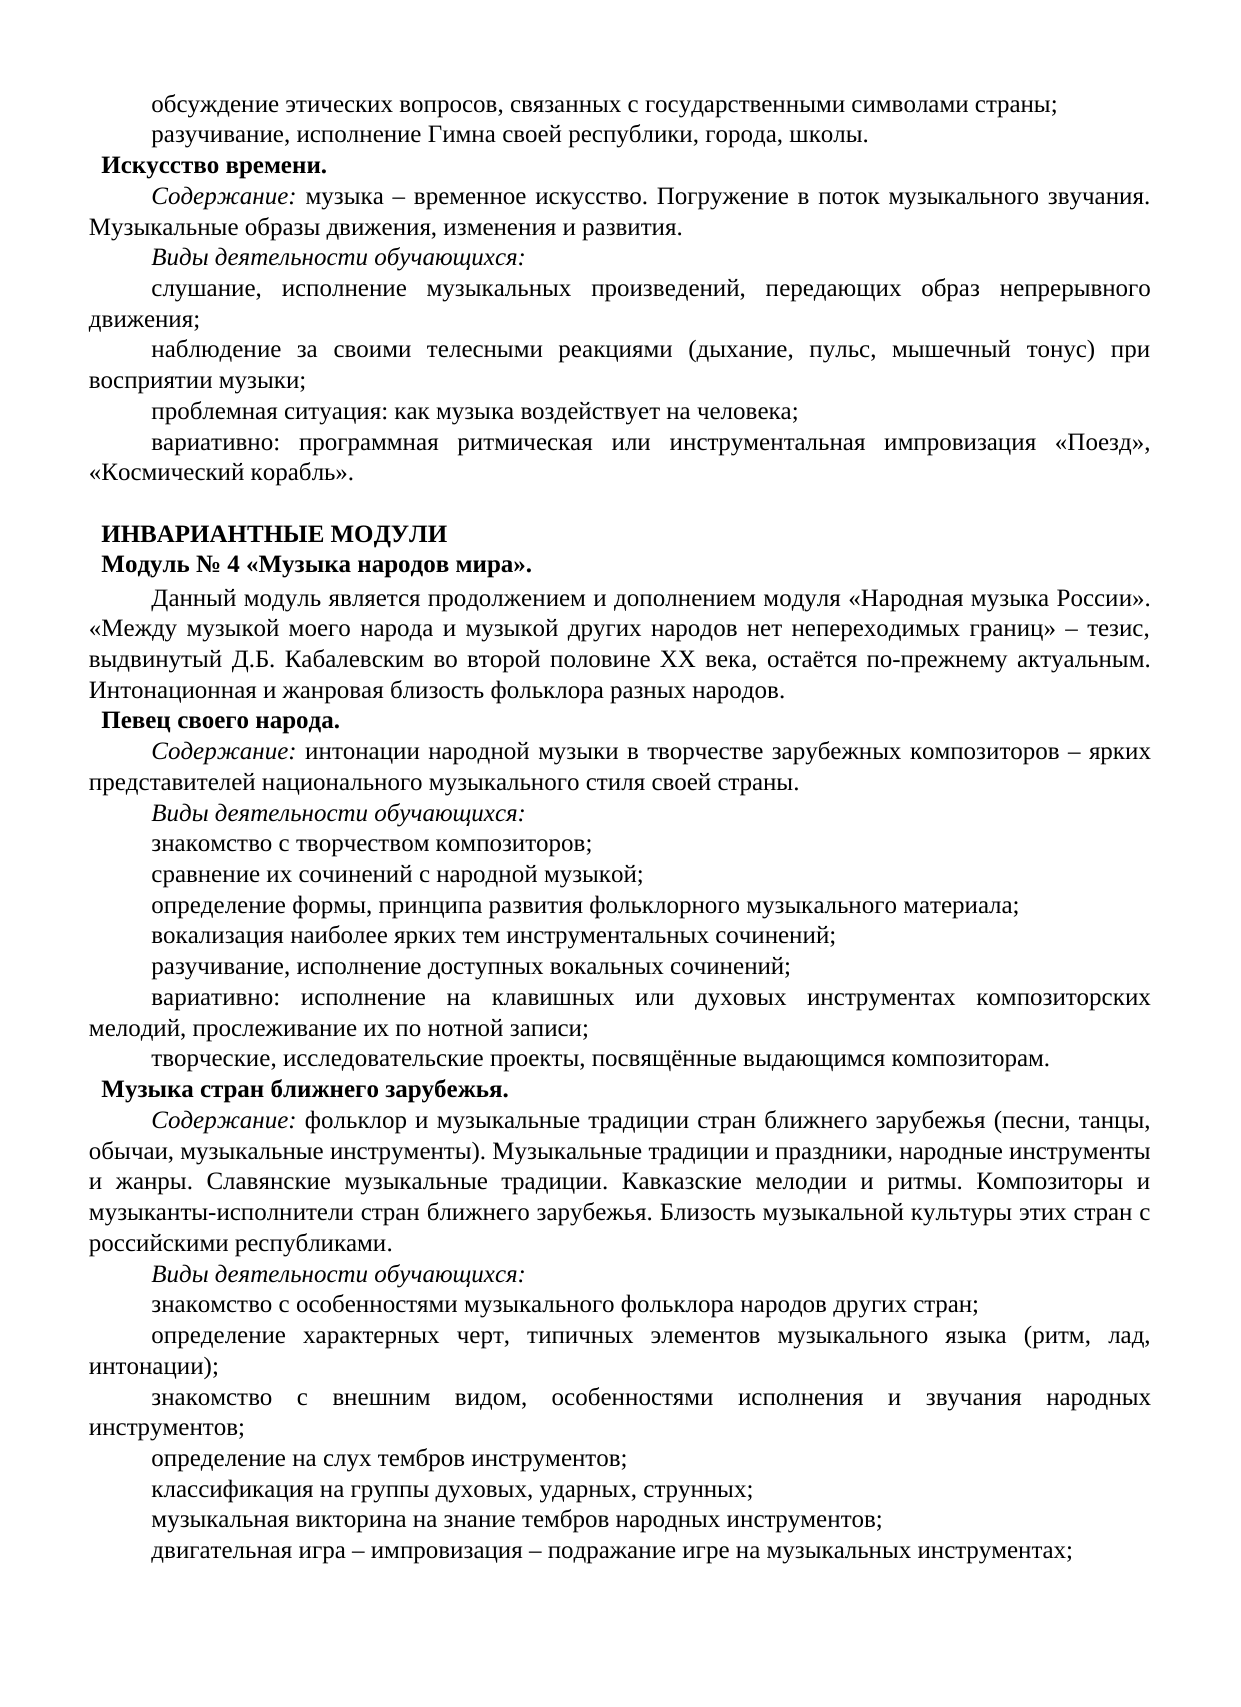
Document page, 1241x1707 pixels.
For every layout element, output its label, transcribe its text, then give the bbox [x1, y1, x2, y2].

text Содержание: интонации народной музыки в творчестве зарубежных композиторов – ярких представителей национального музыкального стиля своей страны. [89, 736, 1152, 796]
text классификация на группы духовых, ударных, струнных; [89, 1474, 1152, 1502]
text двигательная игра – импровизация – подражание игре на музыкальных инструментах; [89, 1535, 1152, 1564]
text Музыка стран ближнего зарубежья. [101, 1074, 1152, 1103]
text вариативно: исполнение на клавишных или духовых инструментах композиторских мелодий, прослеживание их по нотной записи; [89, 982, 1152, 1042]
text вокализация наиболее ярких тем инструментальных сочинений; [89, 921, 1152, 949]
text обсуждение этических вопросов, связанных с государственными символами страны; [89, 89, 1152, 117]
text знакомство с творчеством композиторов; [89, 828, 1152, 857]
text определение формы, принципа развития фольклорного музыкального материала; [89, 890, 1152, 919]
text вариативно: программная ритмическая или инструментальная импровизация «Поезд», «Космический корабль». [89, 427, 1152, 486]
text сравнение их сочинений с народной музыкой; [89, 859, 1152, 888]
text музыкальная викторина на знание тембров народных инструментов; [89, 1504, 1152, 1533]
text ИНВАРИАНТНЫЕ МОДУЛИ [101, 519, 1152, 548]
text творческие, исследовательские проекты, посвящённые выдающимся композиторам. [89, 1043, 1152, 1072]
text знакомство с внешним видом, особенностями исполнения и звучания народных инструментов; [89, 1382, 1152, 1441]
text Содержание: фольклор и музыкальные традиции стран ближнего зарубежья (песни, танцы, обычаи, музыкальные инструменты). Музыкальные традиции и праздники, народные инструменты и жанры. Славянские музыкальные традиции. Кавказские мелодии и ритмы. Композиторы и музыканты-исполнители стран ближнего зарубежья. Близость музыкальной культуры этих стран с российскими республиками. [89, 1105, 1152, 1257]
text знакомство с особенностями музыкального фольклора народов других стран; [89, 1289, 1152, 1318]
text определение на слух тембров инструментов; [89, 1443, 1152, 1472]
text Данный модуль является продолжением и дополнением модуля «Народная музыка России». «Между музыкой моего народа и музыкой других народов нет непереходимых границ» – тезис, выдвинутый Д.Б. Кабалевским во второй половине ХХ века, остаётся по-прежнему актуальным. Интонационная и жанровая близость фольклора разных народов. [89, 583, 1152, 703]
text разучивание, исполнение доступных вокальных сочинений; [89, 951, 1152, 980]
text Модуль № 4 «Музыка народов мира». [101, 549, 1152, 578]
text наблюдение за своими телесными реакциями (дыхание, пульс, мышечный тонус) при восприятии музыки; [89, 334, 1152, 394]
text определение характерных черт, типичных элементов музыкального языка (ритм, лад, интонации); [89, 1320, 1152, 1379]
text Искусство времени. [101, 150, 1152, 179]
text Виды деятельности обучающихся: [89, 1259, 1152, 1287]
text Виды деятельности обучающихся: [89, 242, 1152, 271]
text проблемная ситуация: как музыка воздействует на человека; [89, 396, 1152, 425]
text Содержание: музыка – временное искусство. Погружение в поток музыкального звучания. Музыкальные образы движения, изменения и развития. [89, 181, 1152, 240]
text Виды деятельности обучающихся: [89, 798, 1152, 826]
text слушание, исполнение музыкальных произведений, передающих образ непрерывного движения; [89, 273, 1152, 332]
text разучивание, исполнение Гимна своей республики, города, школы. [89, 119, 1152, 148]
text Певец своего народа. [101, 706, 1152, 734]
